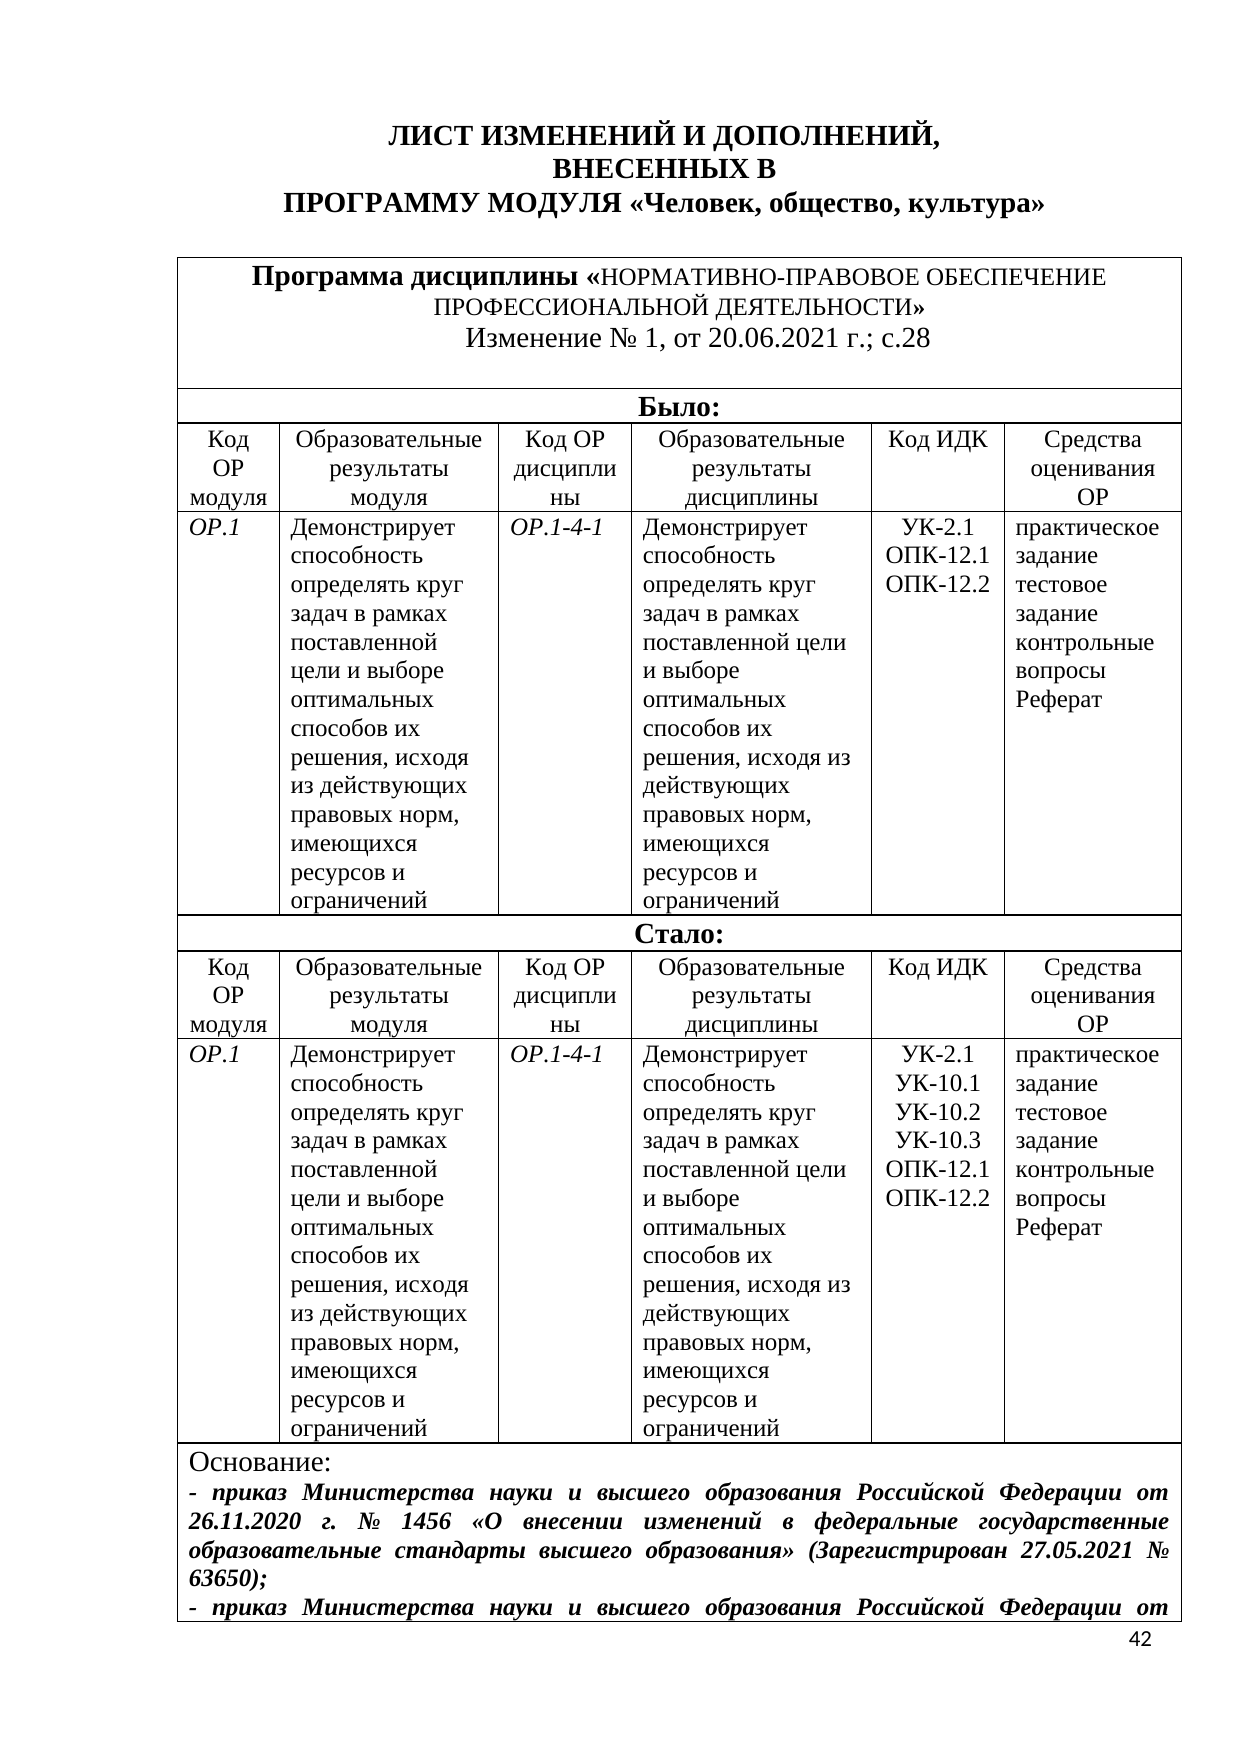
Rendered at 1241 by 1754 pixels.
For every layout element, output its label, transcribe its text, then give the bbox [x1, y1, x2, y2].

table_cell ОР.1-4-1 [499, 512, 631, 914]
table_header Образовательные результаты модуля [280, 424, 498, 511]
table_header Код ОР модуля [178, 952, 279, 1038]
table_cell Демонстрирует способность определять круг задач в рамках поставленной цели и выборе оптимальных способов их решения, исходя из действующих правовых норм, имеющихся ресурсов и ограничений [280, 512, 498, 914]
table_cell Демонстрирует способность определять круг задач в рамках поставленной цели и выборе оптимальных способов их решения, исходя из действующих правовых норм, имеющихся ресурсов и ограничений [280, 1039, 498, 1442]
table_header Образовательные результаты модуля [280, 952, 498, 1038]
table_header Код ОР дисциплины [499, 424, 631, 511]
table_header Код ИДК [872, 424, 1004, 511]
table_cell ОР.1 [178, 512, 279, 914]
table_header Образовательные результаты дисциплины [632, 952, 871, 1038]
table_header Средства оценивания ОР [1005, 424, 1181, 511]
table_cell Было: [178, 389, 1181, 422]
table_header Стало: [178, 916, 1181, 950]
table_cell практическое задание тестовое задание контрольные вопросы Реферат [1005, 1039, 1181, 1442]
table_header Средства оценивания ОР [1005, 952, 1181, 1038]
table_cell УК-2.1 ОПК-12.1 ОПК-12.2 [872, 512, 1004, 914]
table_cell ОР.1 [178, 1039, 279, 1442]
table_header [178, 1444, 1181, 1621]
table_cell практическое задание тестовое задание контрольные вопросы Реферат [1005, 512, 1181, 914]
text ПРОГРАММУ МОДУЛЯ «Человек, общество, культура» [177, 185, 1152, 219]
table_header Образовательные результаты дисциплины [632, 424, 871, 511]
table_header Программа дисциплины «НОРМАТИВНО-ПРАВОВОЕ ОБЕСПЕЧЕНИЕ ПРОФЕССИОНАЛЬНОЙ ДЕЯТЕЛЬНОСТИ» Изменение № 1, от 20.06.2021 г.; с.28 [178, 258, 1181, 388]
table_header Код ИДК [872, 952, 1004, 1038]
text ВНЕСЕННЫХ В [177, 152, 1152, 185]
table_cell Демонстрирует способность определять круг задач в рамках поставленной цели и выборе оптимальных способов их решения, исходя из действующих правовых норм, имеющихся ресурсов и ограничений [632, 512, 871, 914]
text ЛИСТ ИЗМЕНЕНИЙ И ДОПОЛНЕНИЙ, [177, 118, 1152, 152]
table_cell УК-2.1 УК-10.1 УК-10.2 УК-10.3 ОПК-12.1 ОПК-12.2 [872, 1039, 1004, 1442]
table_cell Демонстрирует способность определять круг задач в рамках поставленной цели и выборе оптимальных способов их решения, исходя из действующих правовых норм, имеющихся ресурсов и ограничений [632, 1039, 871, 1442]
table_cell ОР.1-4-1 [499, 1039, 631, 1442]
table_header Код ОР модуля [178, 424, 279, 511]
table_header Код ОР дисциплины [499, 952, 631, 1038]
